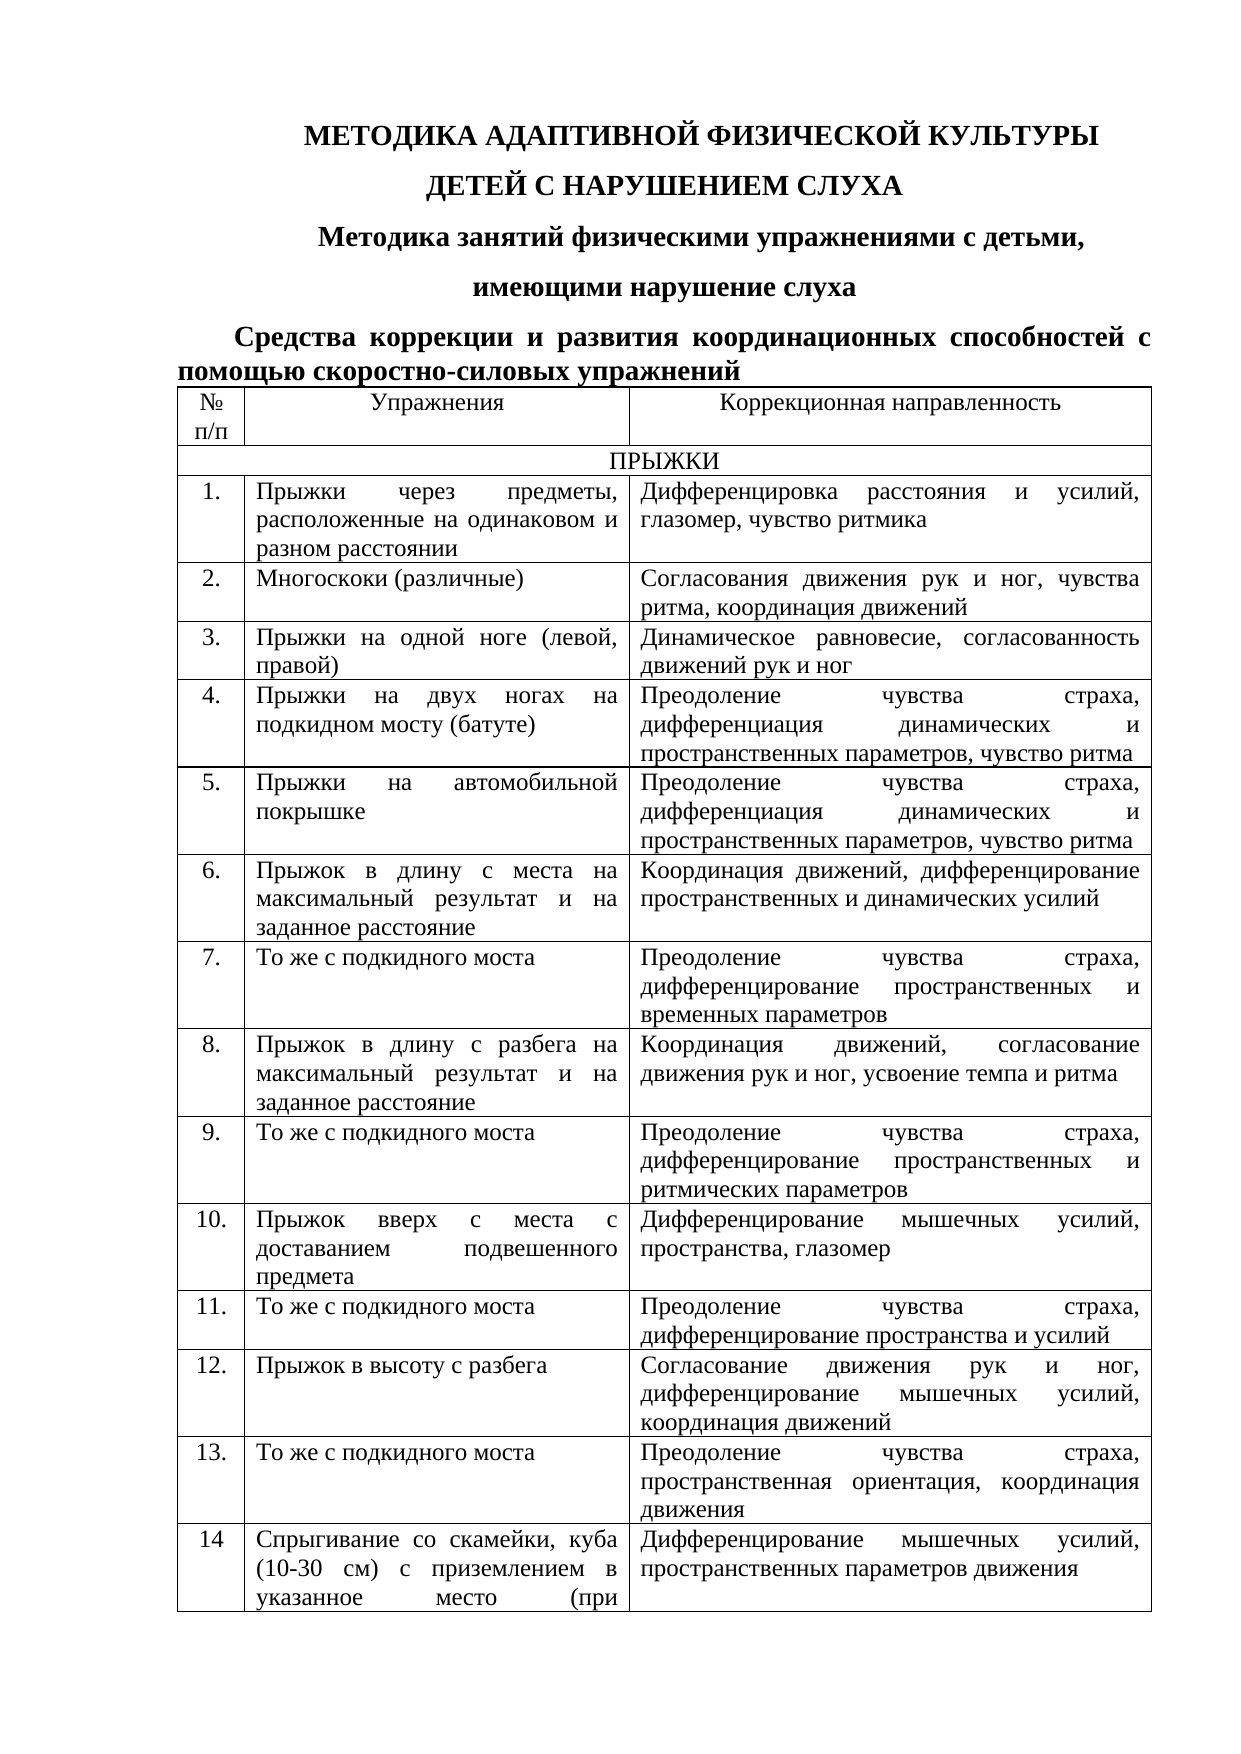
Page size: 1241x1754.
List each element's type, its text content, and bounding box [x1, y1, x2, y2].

table_cell Прыжок вверх с места с доставанием подвешенного предмета [245, 1204, 629, 1290]
table_cell Прыжки через предметы, расположенные на одинаковом и разном расстоянии [245, 476, 629, 562]
table_cell Прыжки на автомобильной покрышке [245, 768, 629, 854]
table_cell Преодоление чувства страха, дифференциация динамических и пространственных параметров, чувство ритма [630, 768, 1151, 854]
table_cell 5. [178, 768, 244, 854]
table_cell Дифференцировка расстояния и усилий, глазомер, чувство ритмика [630, 476, 1151, 562]
table_cell Преодоление чувства страха, пространственная ориентация, координация движения [630, 1437, 1151, 1523]
table_cell 1. [178, 476, 244, 562]
table_cell Дифференцирование мышечных усилий, пространства, глазомер [630, 1204, 1151, 1290]
text МЕТОДИКА АДАПТИВНОЙ ФИЗИЧЕСКОЙ КУЛЬТУРЫ ДЕТЕЙ С НАРУШЕНИЕМ СЛУХА [177, 118, 1152, 202]
table_cell Прыжок в длину с места на максимальный результат и на заданное расстояние [245, 855, 629, 941]
table_cell 4. [178, 680, 244, 766]
text Средства коррекции и развития координационных способностей с помощью скоростно-силовых упражнений [177, 319, 1152, 386]
table_cell 6. [178, 855, 244, 941]
table_cell Прыжки на одной ноге (левой, правой) [245, 622, 629, 679]
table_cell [630, 1524, 1151, 1611]
table_cell Преодоление чувства страха, дифференцирование пространственных и временных параметров [630, 942, 1151, 1028]
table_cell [245, 1524, 629, 1611]
table_cell 14 [178, 1524, 244, 1611]
table_cell 3. [178, 622, 244, 679]
table_cell Согласования движения рук и ног, чувства ритма, координация движений [630, 563, 1151, 621]
table_cell 10. [178, 1204, 244, 1290]
table_cell 8. [178, 1029, 244, 1116]
table_cell То же с подкидного моста [245, 1291, 629, 1349]
table_cell Прыжок в высоту с разбега [245, 1350, 629, 1436]
table_cell 13. [178, 1437, 244, 1523]
table_cell Согласование движения рук и ног, дифференцирование мышечных усилий, координация движений [630, 1350, 1151, 1436]
table_cell ПРЫЖКИ [178, 446, 1151, 475]
table_cell То же с подкидного моста [245, 942, 629, 1028]
table_cell Координация движений, дифференцирование пространственных и динамических усилий [630, 855, 1151, 941]
table_header № п/п [178, 388, 244, 445]
table_cell Прыжок в длину с разбега на максимальный результат и на заданное расстояние [245, 1029, 629, 1116]
table_header Упражнения [245, 388, 629, 445]
table_cell То же с подкидного моста [245, 1437, 629, 1523]
table_cell Преодоление чувства страха, дифференциация динамических и пространственных параметров, чувство ритма [630, 680, 1151, 766]
table_cell Преодоление чувства страха, дифференцирование пространственных и ритмических параметров [630, 1117, 1151, 1203]
table_cell Многоскоки (различные) [245, 563, 629, 621]
table_cell То же с подкидного моста [245, 1117, 629, 1203]
table_cell 2. [178, 563, 244, 621]
table_cell Динамическое равновесие, согласованность движений рук и ног [630, 622, 1151, 679]
table_cell 9. [178, 1117, 244, 1203]
table_cell 11. [178, 1291, 244, 1349]
table_cell 7. [178, 942, 244, 1028]
table_header Коррекционная направленность [630, 388, 1151, 445]
table_cell Преодоление чувства страха, дифференцирование пространства и усилий [630, 1291, 1151, 1349]
table_cell Прыжки на двух ногах на подкидном мосту (батуте) [245, 680, 629, 766]
table_cell 12. [178, 1350, 244, 1436]
text Методика занятий физическими упражнениями с детьми, имеющими нарушение слуха [177, 219, 1152, 303]
table_cell Координация движений, согласование движения рук и ног, усвоение темпа и ритма [630, 1029, 1151, 1116]
